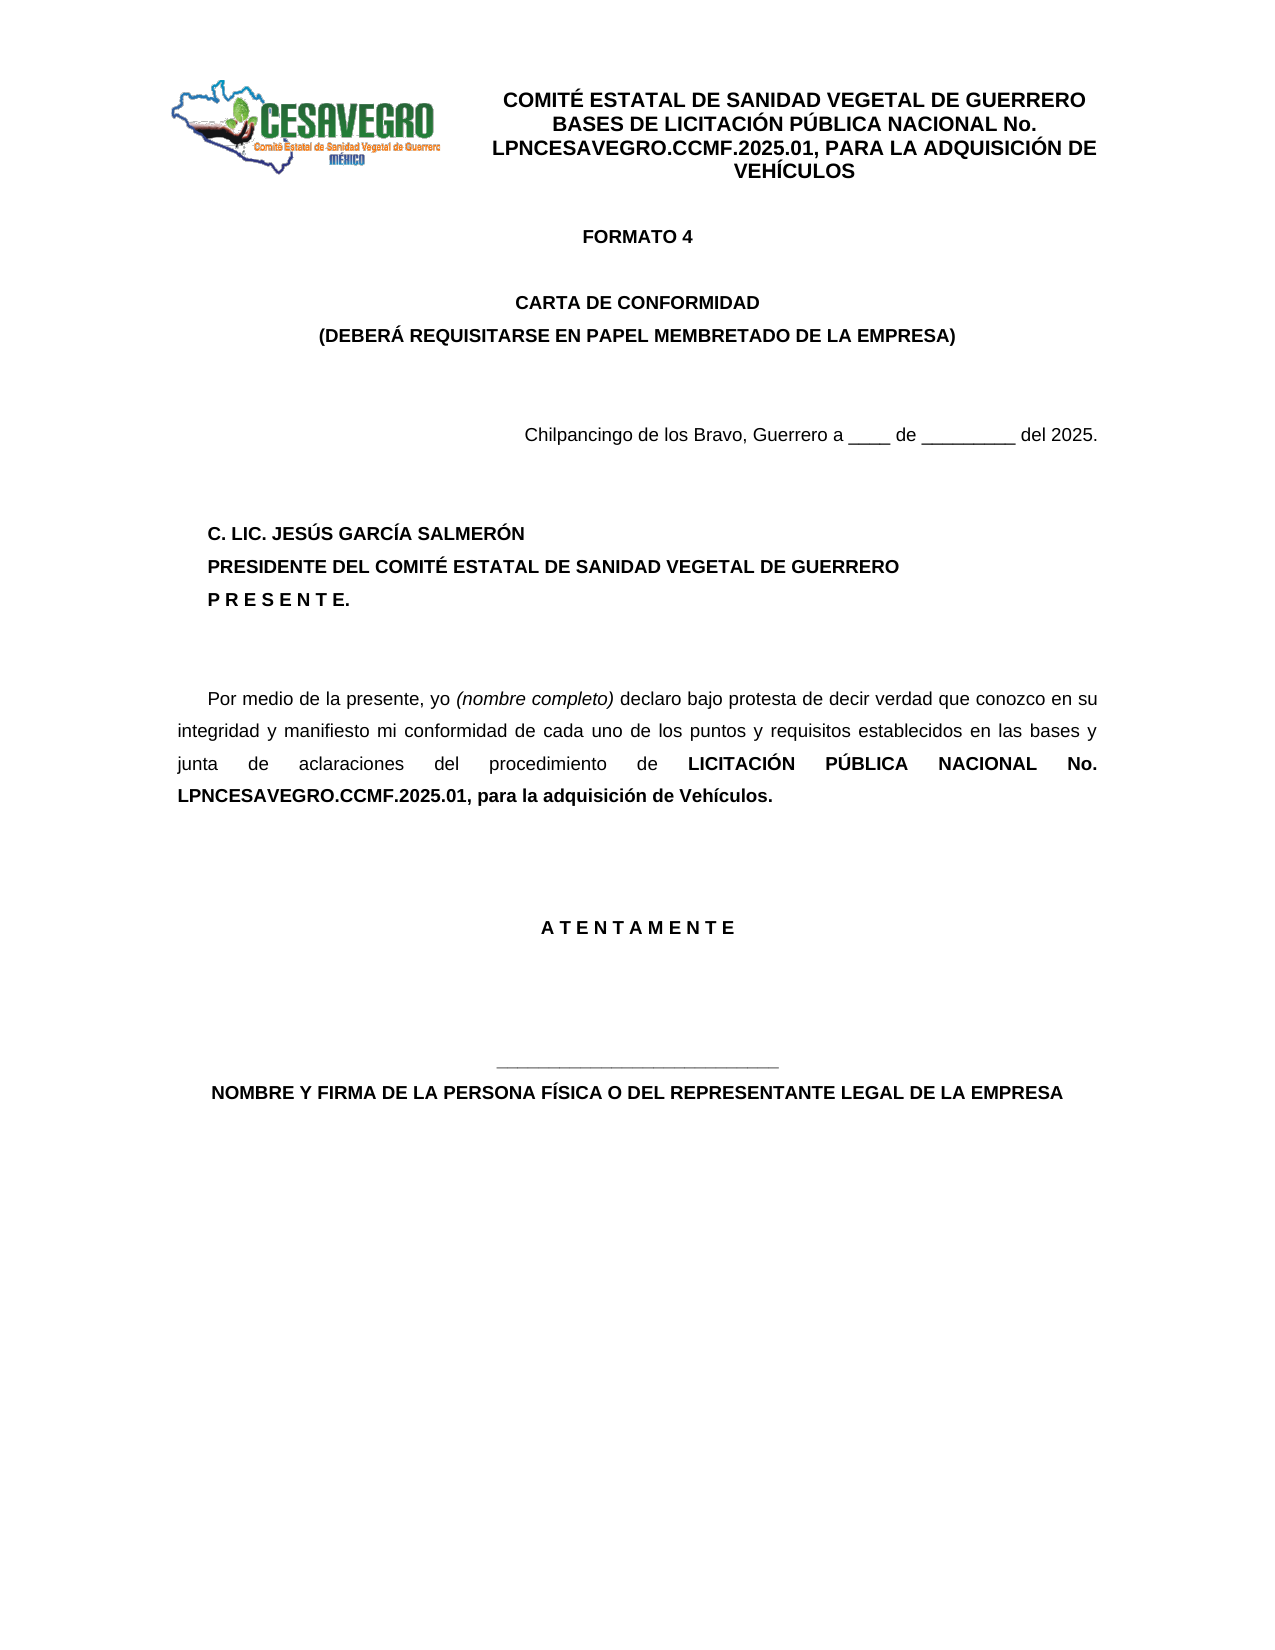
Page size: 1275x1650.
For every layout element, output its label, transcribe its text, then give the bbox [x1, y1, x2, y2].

text NOMBRE Y FIRMA DE LA PERSONA FÍSICA O DEL REPRESENTANTE LEGAL DE LA EMPRESA [177, 1081, 1098, 1104]
text Chilpancingo de los Bravo, Guerrero a ____ de _________ del 2025. [177, 424, 1098, 446]
text CARTA DE CONFORMIDAD [177, 292, 1098, 314]
text FORMATO 4 [177, 226, 1098, 248]
text C. LIC. JESÚS GARCÍA SALMERÓN [177, 523, 1098, 545]
text Por medio de la presente, yo (nombre completo) declaro bajo protesta de decir verdad que conozco en su integridad y manifiesto mi conformidad de cada uno de los puntos y requisitos establecidos en las bases y junta de aclaraciones del procedimiento de LICITACIÓN PÚBLICA NACIONAL No. LPNCESAVEGRO.CCMF.2025.01, para la adquisición de Vehículos. [177, 688, 1098, 806]
picture [171, 80, 440, 176]
text (DEBERÁ REQUISITARSE EN PAPEL MEMBRETADO DE LA EMPRESA) [177, 325, 1098, 347]
text P R E S E N T E. [177, 589, 1098, 611]
text PRESIDENTE DEL COMITÉ ESTATAL DE SANIDAD VEGETAL DE GUERRERO [177, 556, 1098, 578]
text A T E N T A M E N T E [177, 916, 1098, 939]
text ___________________________ [177, 1048, 1098, 1071]
